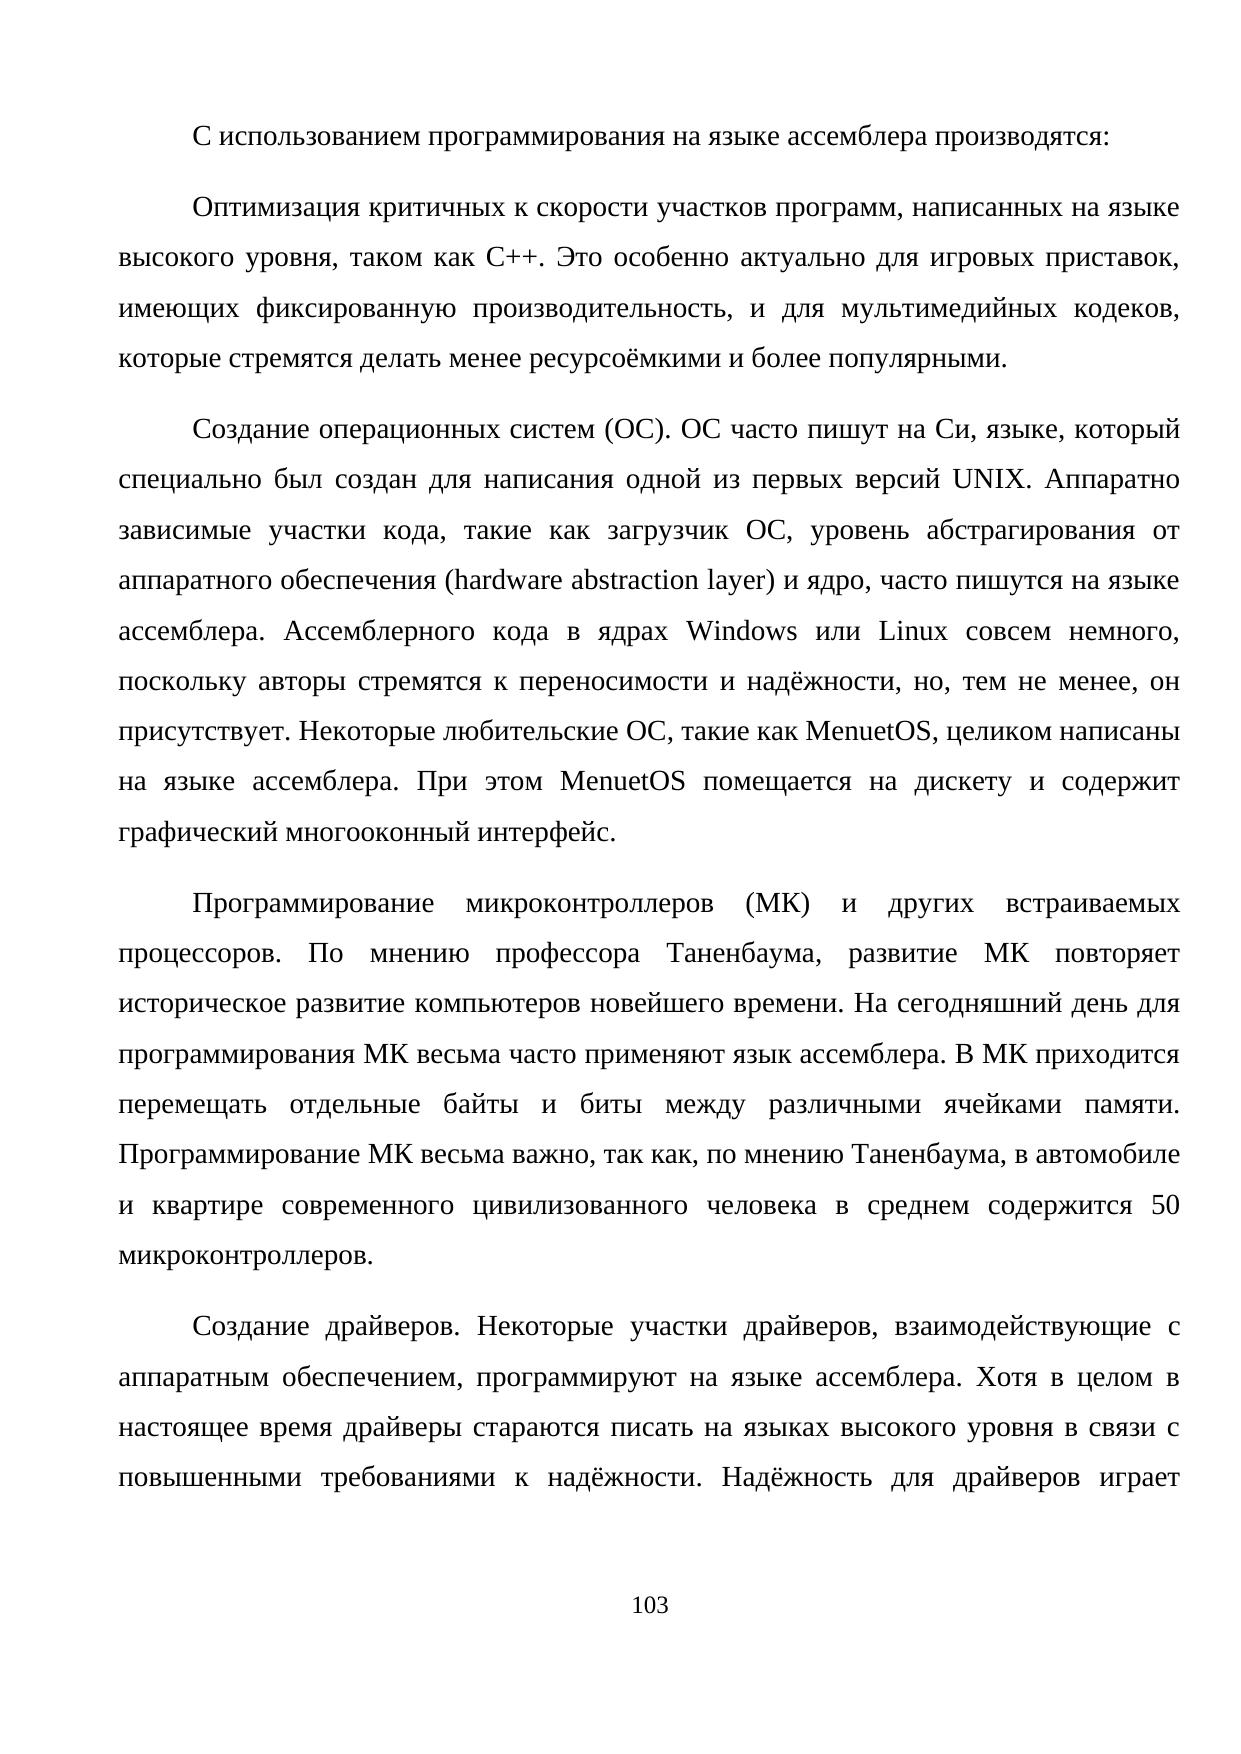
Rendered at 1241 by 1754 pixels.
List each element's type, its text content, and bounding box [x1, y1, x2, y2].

text Оптимизация критичных к скорости участков программ, написанных на языке высокого уровня, таком как C++. Это особенно актуально для игровых приставок, имеющих фиксированную производительность, и для мультимедийных кодеков, которые стремятся делать менее ресурсоёмкими и более популярными. [118, 189, 1181, 374]
text Создание операционных систем (ОС). ОС часто пишут на Си, языке, который специально был создан для написания одной из первых версий UNIX. Аппаратно зависимые участки кода, такие как загрузчик ОС, уровень абстрагирования от аппаратного обеспечения (hardware abstraction layer) и ядро, часто пишутся на языке ассемблера. Ассемблерного кода в ядрах Windows или Linux совсем немного, поскольку авторы стремятся к переносимости и надёжности, но, тем не менее, он присутствует. Некоторые любительские ОС, такие как MenuetOS, целиком написаны на языке ассемблера. При этом MenuetOS помещается на дискету и содержит графический многооконный интерфейс. [118, 411, 1181, 847]
text С использованием программирования на языке ассемблера производятся: [118, 118, 1181, 152]
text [118, 1308, 1181, 1493]
text Программирование микроконтроллеров (МК) и других встраиваемых процессоров. По мнению профессора Таненбаума, развитие МК повторяет историческое развитие компьютеров новейшего времени. На сегодняшний день для программирования МК весьма часто применяют язык ассемблера. В МК приходится перемещать отдельные байты и биты между различными ячейками памяти. Программирование МК весьма важно, так как, по мнению Таненбаума, в автомобиле и квартире современного цивилизованного человека в среднем содержится 50 микроконтроллеров. [118, 885, 1181, 1271]
